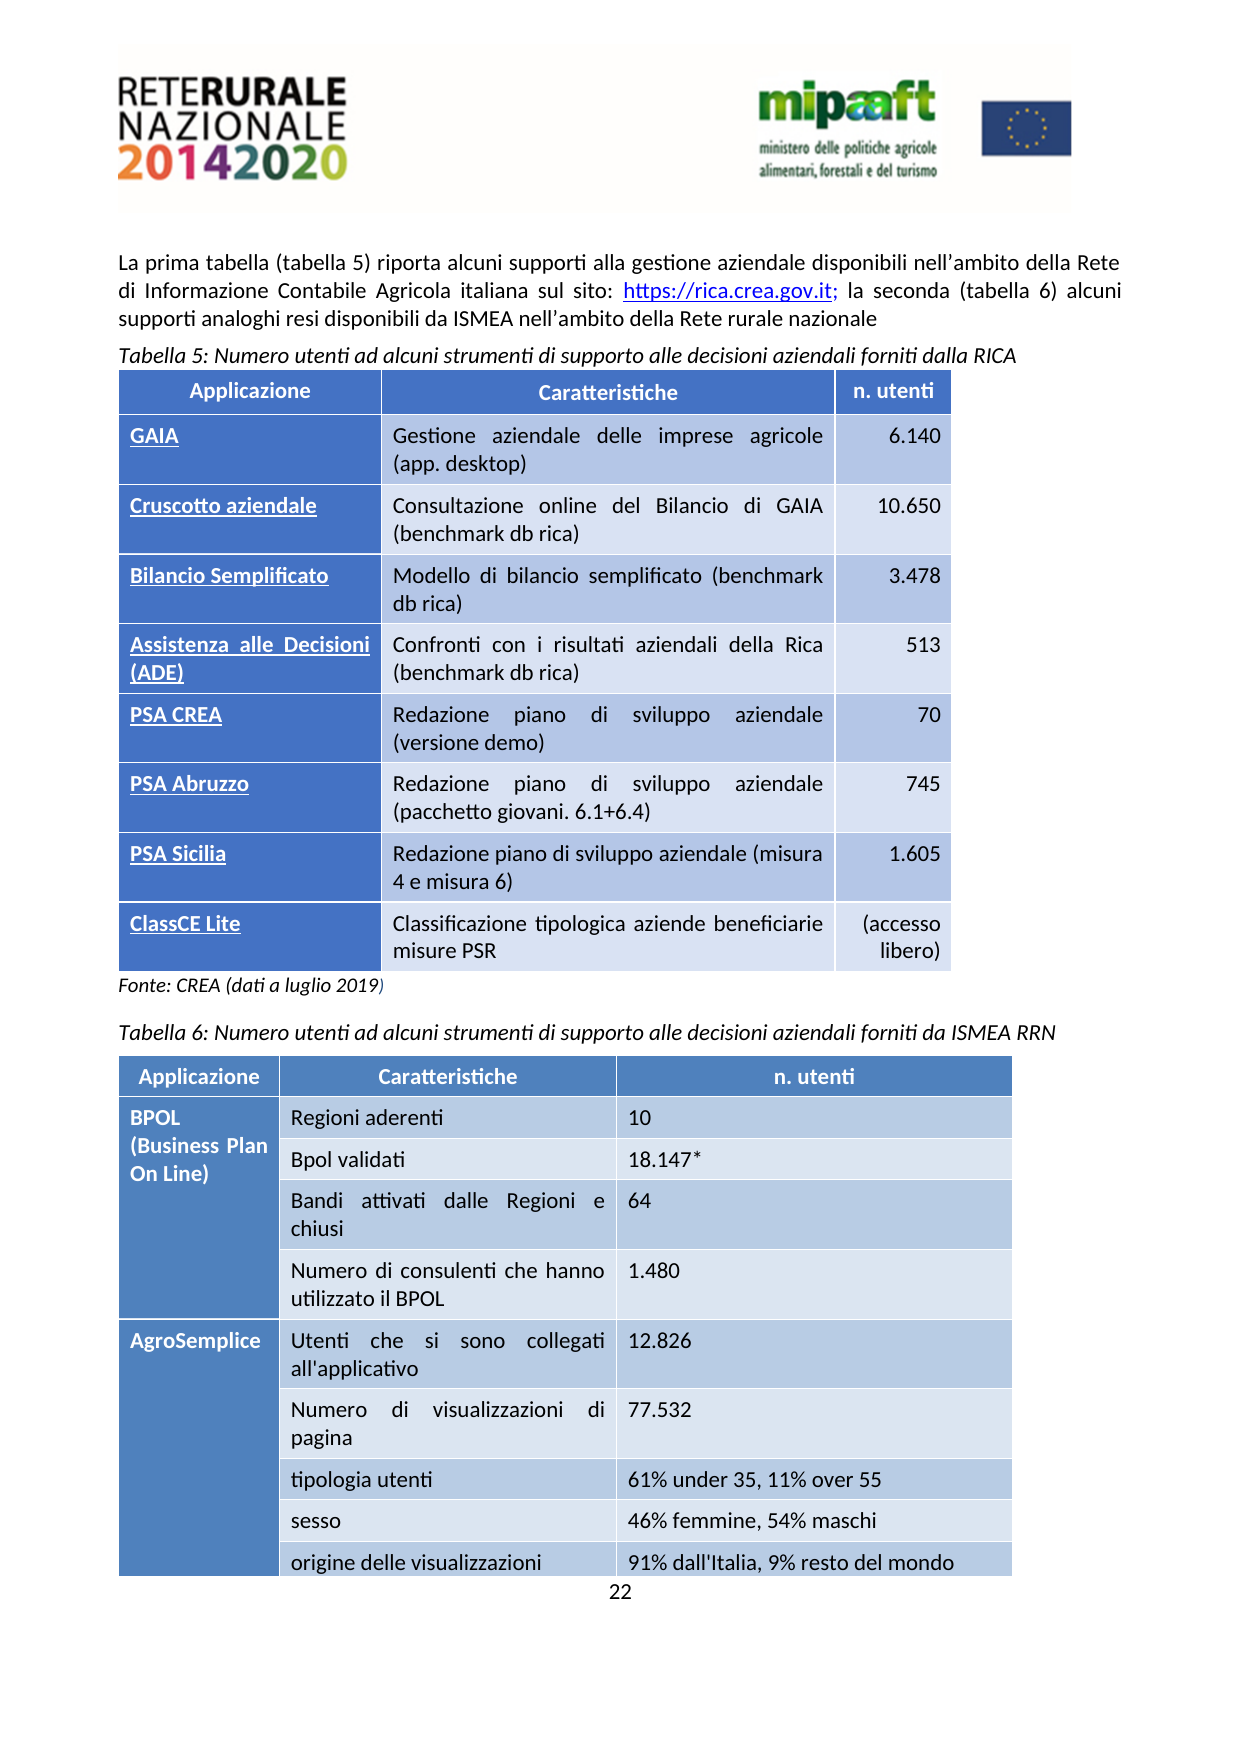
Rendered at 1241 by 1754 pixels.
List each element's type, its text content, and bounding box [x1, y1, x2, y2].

text Tabella 5: Numero utenti ad alcuni strumenti di supporto alle decisioni aziendali forniti dalla RICA [118, 341, 1122, 369]
table_cell Utenti che si sono collegati all'applicativo [280, 1320, 616, 1388]
table_header Applicazione [119, 370, 381, 414]
table_cell Bilancio Semplificato [119, 555, 381, 623]
table_cell origine delle visualizzazioni [280, 1542, 616, 1576]
table_cell BPOL (Business Plan On Line) [119, 1097, 279, 1318]
table_cell ClassCE Lite [119, 903, 381, 971]
table_header Applicazione [119, 1056, 279, 1096]
table_cell tipologia utenti [280, 1459, 616, 1499]
table_cell GAIA [119, 415, 381, 484]
table_cell 91% dall'Italia, 9% resto del mondo [617, 1542, 1012, 1576]
text Tabella 6: Numero utenti ad alcuni strumenti di supporto alle decisioni aziendali forniti da ISMEA RRN [118, 1018, 1122, 1046]
table_cell PSA CREA [119, 694, 381, 762]
picture [118, 44, 1072, 213]
table_cell Redazione piano di sviluppo aziendale (versione demo) [382, 694, 834, 762]
table_cell Bandi attivati dalle Regioni e chiusi [280, 1180, 616, 1249]
table_cell Confronti con i risultati aziendali della Rica (benchmark db rica) [382, 624, 834, 693]
table_cell AgroSemplice [119, 1320, 279, 1576]
table_cell Modello di bilancio semplificato (benchmark db rica) [382, 555, 834, 623]
table_cell 1.605 [836, 833, 951, 901]
table_cell Numero di visualizzazioni di pagina [280, 1389, 616, 1458]
table_cell 6.140 [836, 415, 951, 484]
table_cell (accesso libero) [836, 903, 951, 971]
table_cell Redazione piano di sviluppo aziendale (misura 4 e misura 6) [382, 833, 834, 901]
table_cell 70 [836, 694, 951, 762]
table_header Caratteristiche [382, 370, 834, 414]
table_header n. utenti [836, 370, 951, 414]
table_cell 12.826 [617, 1320, 1012, 1388]
table_cell Redazione piano di sviluppo aziendale (pacchetto giovani. 6.1+6.4) [382, 763, 834, 832]
table_cell Assistenza alle Decisioni (ADE) [119, 624, 381, 693]
text La prima tabella (tabella 5) riporta alcuni supporti alla gestione aziendale disponibili nell’ambito della Rete di Informazione Contabile Agricola italiana sul sito: https://rica.crea.gov.it; la seconda (tabella 6) alcuni supporti analoghi resi disponibili da ISMEA nell’ambito della Rete rurale nazionale [118, 248, 1122, 332]
table_cell 46% femmine, 54% maschi [617, 1500, 1012, 1541]
table_cell PSA Abruzzo [119, 763, 381, 832]
table_cell 77.532 [617, 1389, 1012, 1458]
table_cell Numero di consulenti che hanno utilizzato il BPOL [280, 1250, 616, 1318]
table_cell 64 [617, 1180, 1012, 1249]
table_cell 61% under 35, 11% over 55 [617, 1459, 1012, 1499]
table_header Caratteristiche [280, 1056, 616, 1096]
table_cell Gestione aziendale delle imprese agricole (app. desktop) [382, 415, 834, 484]
table_cell 18.147* [617, 1139, 1012, 1179]
table_cell 10 [617, 1097, 1012, 1138]
table_cell PSA Sicilia [119, 833, 381, 901]
table_cell sesso [280, 1500, 616, 1541]
table_cell Bpol validati [280, 1139, 616, 1179]
table_cell Regioni aderenti [280, 1097, 616, 1138]
table_cell 513 [836, 624, 951, 693]
table_cell 10.650 [836, 485, 951, 553]
table_cell Classificazione tipologica aziende beneficiarie misure PSR [382, 903, 834, 971]
table_cell 745 [836, 763, 951, 832]
table_cell Cruscotto aziendale [119, 485, 381, 553]
table_cell 3.478 [836, 555, 951, 623]
table_cell 1.480 [617, 1250, 1012, 1318]
table_header n. utenti [617, 1056, 1012, 1096]
table_cell Consultazione online del Bilancio di GAIA (benchmark db rica) [382, 485, 834, 553]
text Fonte: CREA (dati a luglio 2019) [118, 972, 1122, 997]
